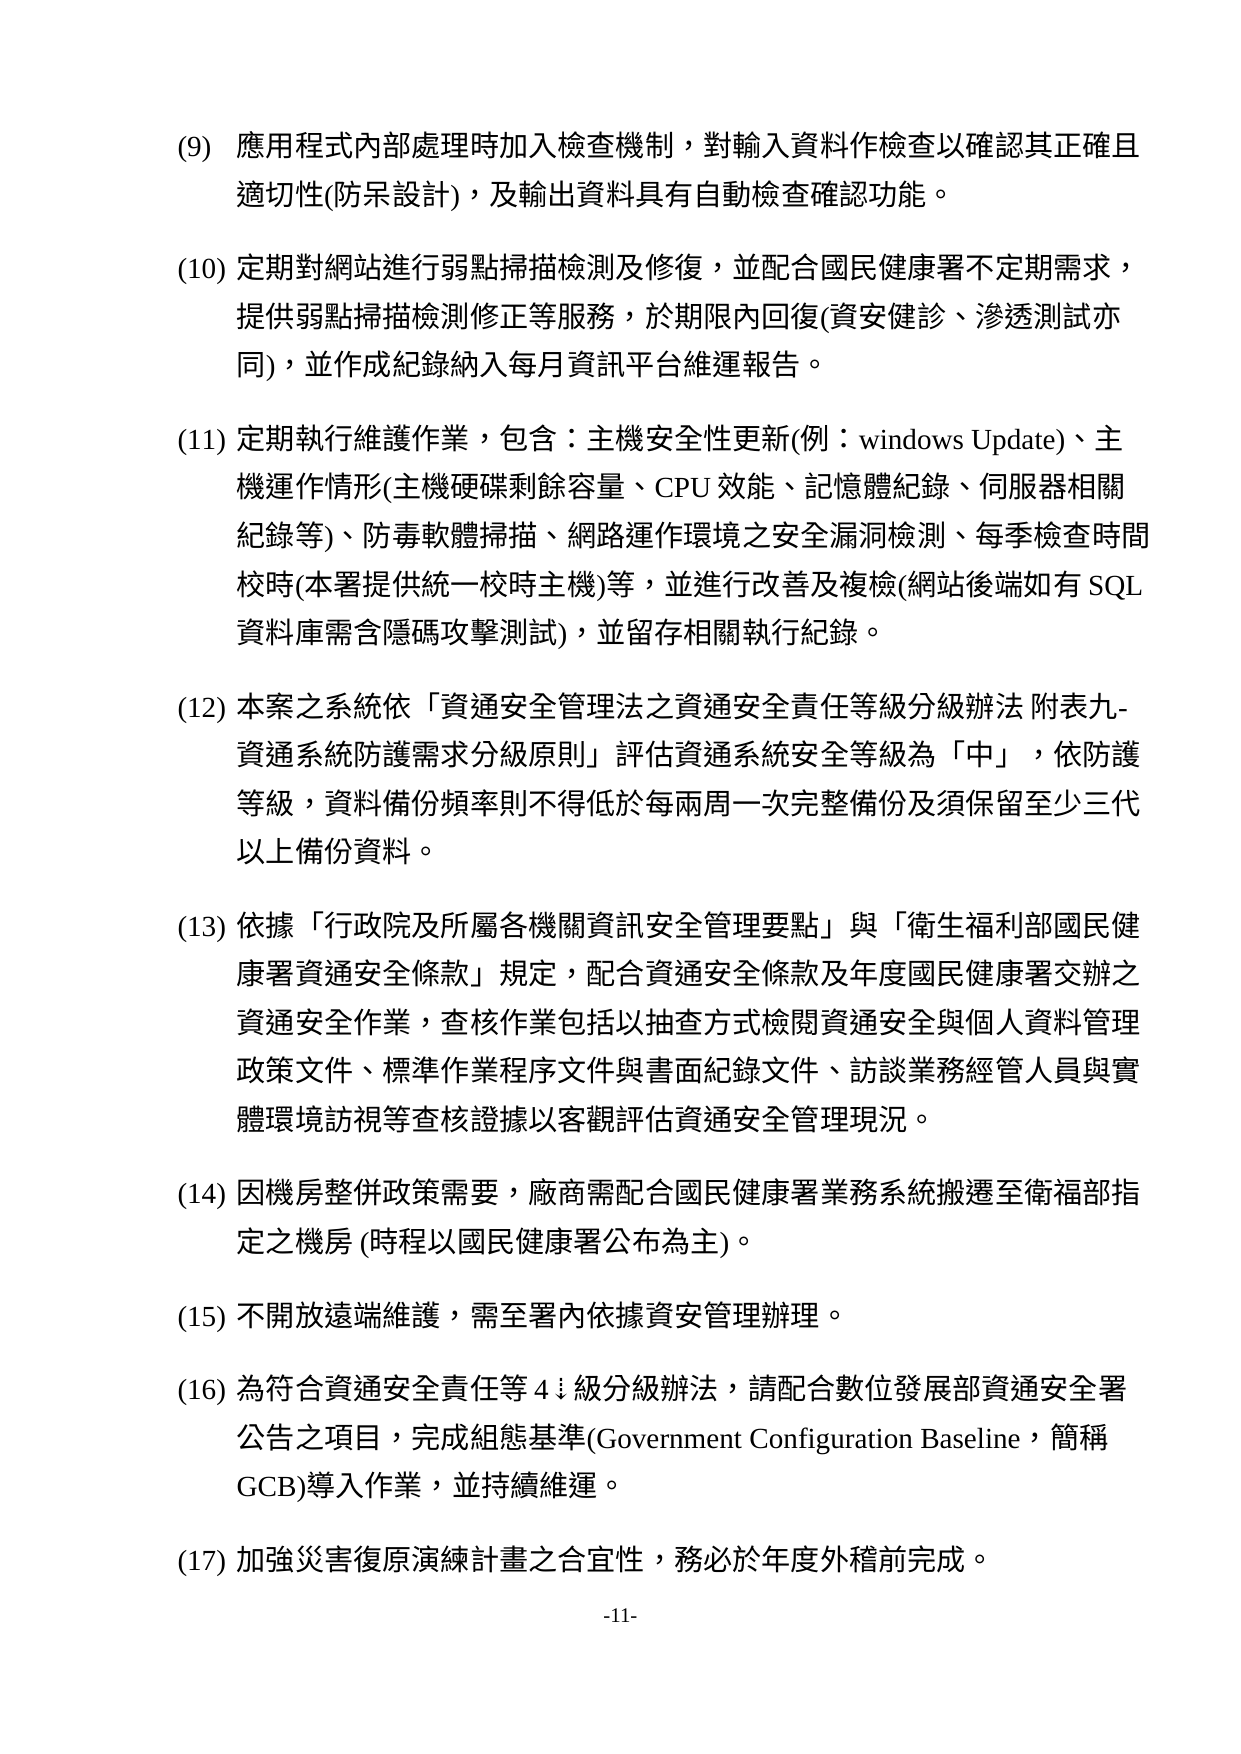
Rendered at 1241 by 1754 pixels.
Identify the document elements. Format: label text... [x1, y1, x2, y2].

text 定期執行維護作業，包含：主機安全性更新(例：windows Update)、主機運作情形(主機硬碟剩餘容量、CPU效能、記憶體紀錄、伺服器相關紀錄等)、防毒軟體掃描、網路運作環境之安全漏洞檢測、每季檢查時間校時(本署提供統一校時主機)等，並進行改善及複檢(網站後端如有SQL資料庫需含隱碼攻擊測試)，並留存相關執行紀錄。 [177, 415, 1152, 652]
text 定期對網站進行弱點掃描檢測及修復，並配合國民健康署不定期需求，提供弱點掃描檢測修正等服務，於期限內回復(資安健診、滲透測試亦同)，並作成紀錄納入每月資訊平台維運報告。 [177, 245, 1152, 384]
text 因機房整併政策需要，廠商需配合國民健康署業務系統搬遷至衛福部指定之機房 (時程以國民健康署公布為主)。 [177, 1170, 1152, 1261]
text 應用程式內部處理時加入檢查機制，對輸入資料作檢查以確認其正確且適切性(防呆設計)，及輸出資料具有自動檢查確認功能。 [177, 123, 1152, 213]
text 為符合資通安全責任等4⇣級分級辦法，請配合數位發展部資通安全署公告之項目，完成組態基準(Government Configuration Baseline，簡稱GCB)導入作業，並持續維運。 [177, 1366, 1152, 1505]
text 不開放遠端維護，需至署內依據資安管理辦理。 [177, 1292, 1152, 1334]
text 本案之系統依「資通安全管理法之資通安全責任等級分級辦法 附表九-資通系統防護需求分級原則」評估資通系統安全等級為「中」，依防護等級，資料備份頻率則不得低於每兩周一次完整備份及須保留至少三代以上備份資料。 [177, 683, 1152, 871]
text 加強災害復原演練計畫之合宜性，務必於年度外稽前完成。 [177, 1536, 1152, 1578]
text 依據「行政院及所屬各機關資訊安全管理要點」與「衛生福利部國民健康署資通安全條款」規定，配合資通安全條款及年度國民健康署交辦之資通安全作業，查核作業包括以抽查方式檢閱資通安全與個人資料管理政策文件、標準作業程序文件與書面紀錄文件、訪談業務經管人員與實體環境訪視等查核證據以客觀評估資通安全管理現況。 [177, 902, 1152, 1139]
